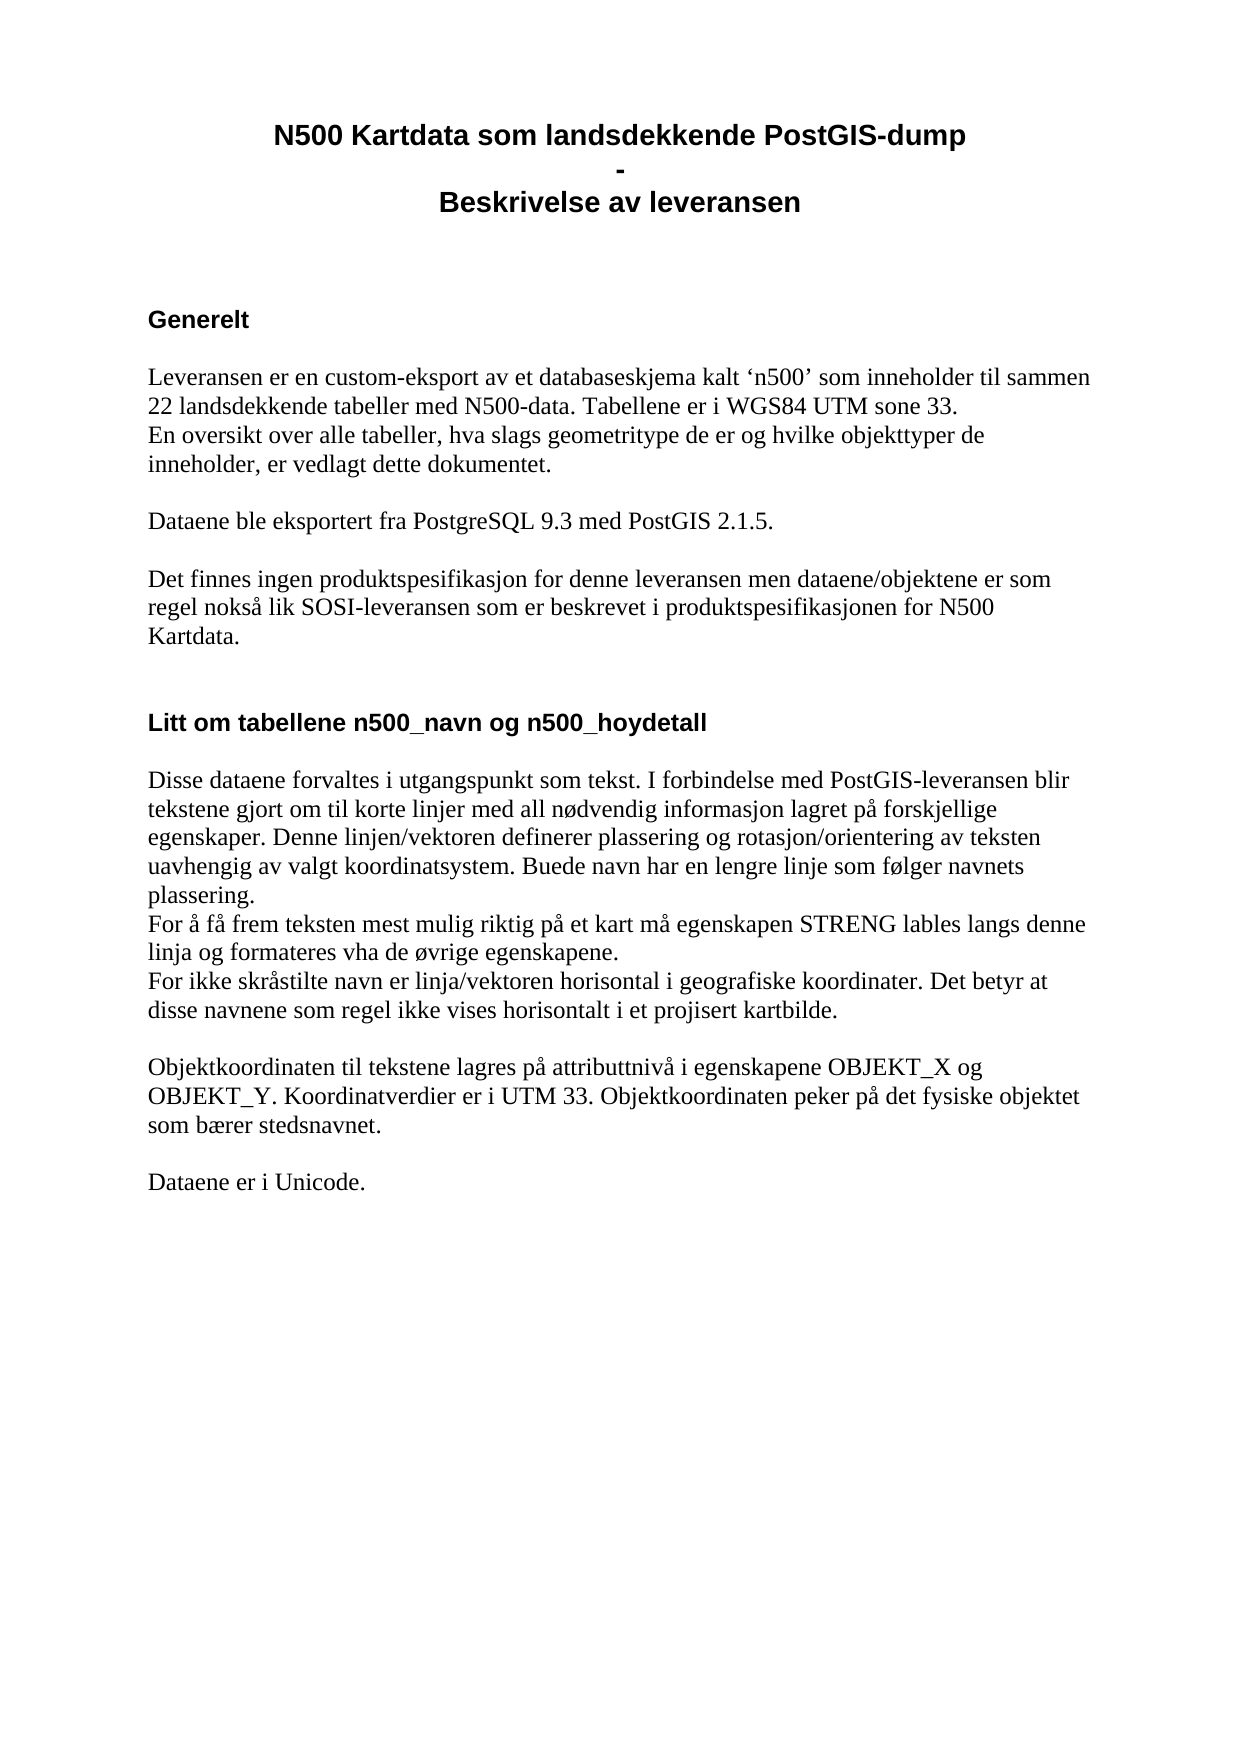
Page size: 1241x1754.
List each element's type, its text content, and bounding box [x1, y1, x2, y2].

text Dataene ble eksportert fra PostgreSQL 9.3 med PostGIS 2.1.5. [148, 506, 1092, 535]
text N500 Kartdata som landsdekkende PostGIS-dump [148, 118, 1092, 152]
text - [148, 152, 1092, 185]
text For ikke skråstilte navn er linja/vektoren horisontal i geografiske koordinater. Det betyr at disse navnene som regel ikke vises horisontalt i et projisert kartbilde. [148, 966, 1092, 1024]
text For å få frem teksten mest mulig riktig på et kart må egenskapen STRENG lables langs denne linja og formateres vha de øvrige egenskapene. [148, 909, 1092, 966]
text Beskrivelse av leveransen [148, 185, 1092, 219]
text Objektkoordinaten til tekstene lagres på attributtnivå i egenskapene OBJEKT_X og OBJEKT_Y. Koordinatverdier er i UTM 33. Objektkoordinaten peker på det fysiske objektet som bærer stedsnavnet. [148, 1052, 1092, 1139]
text En oversikt over alle tabeller, hva slags geometritype de er og hvilke objekttyper de inneholder, er vedlagt dette dokumentet. [148, 420, 1092, 477]
text Leveransen er en custom-eksport av et databaseskjema kalt ‘n500’ som inneholder til sammen 22 landsdekkende tabeller med N500-data. Tabellene er i WGS84 UTM sone 33. [148, 362, 1092, 420]
text Generelt [148, 305, 1092, 334]
text Dataene er i Unicode. [148, 1167, 1092, 1196]
text Det finnes ingen produktspesifikasjon for denne leveransen men dataene/objektene er som regel nokså lik SOSI-leveransen som er beskrevet i produktspesifikasjonen for N500 Kartdata. [148, 564, 1092, 650]
text Disse dataene forvaltes i utgangspunkt som tekst. I forbindelse med PostGIS-leveransen blir tekstene gjort om til korte linjer med all nødvendig informasjon lagret på forskjellige egenskaper. Denne linjen/vektoren definerer plassering og rotasjon/orientering av teksten uavhengig av valgt koordinatsystem. Buede navn har en lengre linje som følger navnets plassering. [148, 765, 1092, 909]
text Litt om tabellene n500_navn og n500_hoydetall [148, 707, 1092, 736]
